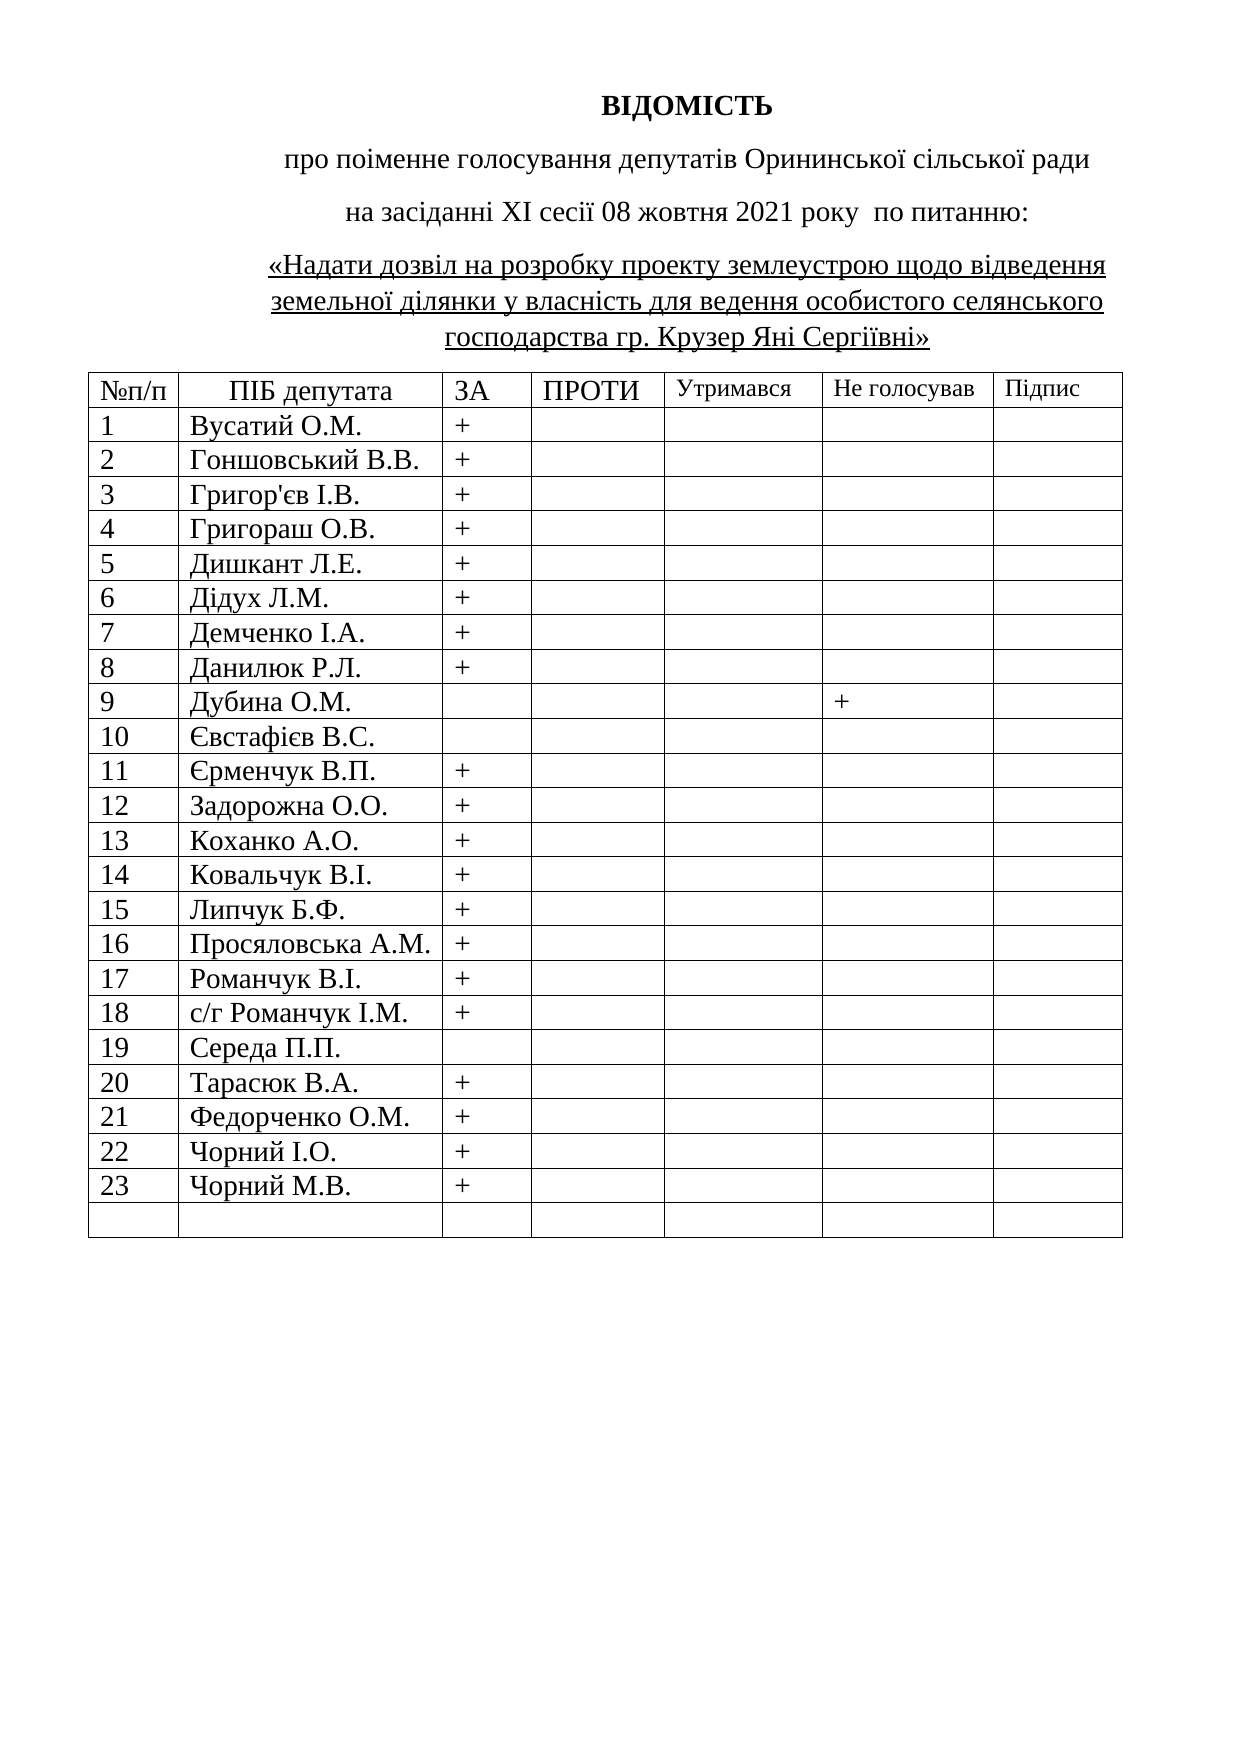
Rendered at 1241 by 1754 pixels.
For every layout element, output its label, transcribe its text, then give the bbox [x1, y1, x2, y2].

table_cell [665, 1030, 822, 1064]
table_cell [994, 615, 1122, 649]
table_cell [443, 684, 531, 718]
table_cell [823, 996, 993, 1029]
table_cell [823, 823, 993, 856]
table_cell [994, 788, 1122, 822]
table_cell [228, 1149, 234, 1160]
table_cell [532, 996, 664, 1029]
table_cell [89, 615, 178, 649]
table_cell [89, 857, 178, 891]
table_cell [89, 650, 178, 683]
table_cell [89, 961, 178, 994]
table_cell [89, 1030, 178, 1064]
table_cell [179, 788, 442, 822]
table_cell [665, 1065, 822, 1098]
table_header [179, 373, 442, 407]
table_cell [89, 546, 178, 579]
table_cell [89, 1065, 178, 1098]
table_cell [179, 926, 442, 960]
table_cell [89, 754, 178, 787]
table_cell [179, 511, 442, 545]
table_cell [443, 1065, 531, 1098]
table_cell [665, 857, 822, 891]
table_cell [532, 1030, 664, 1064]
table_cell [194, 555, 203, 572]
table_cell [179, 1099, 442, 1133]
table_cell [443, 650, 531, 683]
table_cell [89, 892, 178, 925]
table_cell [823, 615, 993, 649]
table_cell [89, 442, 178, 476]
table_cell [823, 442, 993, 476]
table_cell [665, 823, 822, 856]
text ВІДОМІСТЬ [223, 88, 1152, 122]
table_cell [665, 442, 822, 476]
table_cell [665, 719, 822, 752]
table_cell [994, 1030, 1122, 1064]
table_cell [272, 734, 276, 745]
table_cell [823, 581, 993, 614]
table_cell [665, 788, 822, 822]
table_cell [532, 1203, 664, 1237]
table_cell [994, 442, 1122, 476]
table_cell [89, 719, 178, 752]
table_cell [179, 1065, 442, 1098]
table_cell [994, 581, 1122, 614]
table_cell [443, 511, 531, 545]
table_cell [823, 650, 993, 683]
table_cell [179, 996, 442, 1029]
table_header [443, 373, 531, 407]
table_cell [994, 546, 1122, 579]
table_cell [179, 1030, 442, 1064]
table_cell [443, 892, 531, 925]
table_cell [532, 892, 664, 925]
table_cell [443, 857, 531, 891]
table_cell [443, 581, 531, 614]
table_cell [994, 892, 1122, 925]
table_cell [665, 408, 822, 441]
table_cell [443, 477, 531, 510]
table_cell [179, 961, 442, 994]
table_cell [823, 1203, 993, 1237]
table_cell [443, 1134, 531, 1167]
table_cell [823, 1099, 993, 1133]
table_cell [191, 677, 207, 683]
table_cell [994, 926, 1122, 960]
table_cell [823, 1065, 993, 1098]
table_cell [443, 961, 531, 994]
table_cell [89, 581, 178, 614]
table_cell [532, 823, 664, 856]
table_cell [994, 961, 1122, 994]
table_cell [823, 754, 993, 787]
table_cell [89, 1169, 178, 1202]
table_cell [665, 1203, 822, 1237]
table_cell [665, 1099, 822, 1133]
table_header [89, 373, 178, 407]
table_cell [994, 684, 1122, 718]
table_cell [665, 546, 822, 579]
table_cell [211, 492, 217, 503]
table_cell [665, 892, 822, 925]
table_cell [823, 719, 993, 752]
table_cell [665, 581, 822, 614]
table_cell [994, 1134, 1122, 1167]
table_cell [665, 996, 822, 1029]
text на засіданні XI сесії 08 жовтня 2021 року по питанню: [223, 194, 1152, 228]
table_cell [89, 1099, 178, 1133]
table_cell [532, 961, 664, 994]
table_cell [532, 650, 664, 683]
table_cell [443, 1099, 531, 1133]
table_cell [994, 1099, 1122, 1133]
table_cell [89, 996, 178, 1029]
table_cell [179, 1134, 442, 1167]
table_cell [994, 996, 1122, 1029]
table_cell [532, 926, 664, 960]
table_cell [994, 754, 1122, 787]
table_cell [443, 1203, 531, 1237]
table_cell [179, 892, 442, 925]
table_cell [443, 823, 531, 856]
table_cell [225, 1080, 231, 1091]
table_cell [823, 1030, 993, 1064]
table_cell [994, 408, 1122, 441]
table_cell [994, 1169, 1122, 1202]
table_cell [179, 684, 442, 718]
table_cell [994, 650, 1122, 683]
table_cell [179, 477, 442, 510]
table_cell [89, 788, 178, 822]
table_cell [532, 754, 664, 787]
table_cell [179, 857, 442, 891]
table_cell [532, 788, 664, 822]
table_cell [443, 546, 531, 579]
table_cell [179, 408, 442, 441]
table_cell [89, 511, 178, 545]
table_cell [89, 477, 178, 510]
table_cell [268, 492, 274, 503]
text про поіменне голосування депутатів Орининської сільської ради [223, 141, 1152, 175]
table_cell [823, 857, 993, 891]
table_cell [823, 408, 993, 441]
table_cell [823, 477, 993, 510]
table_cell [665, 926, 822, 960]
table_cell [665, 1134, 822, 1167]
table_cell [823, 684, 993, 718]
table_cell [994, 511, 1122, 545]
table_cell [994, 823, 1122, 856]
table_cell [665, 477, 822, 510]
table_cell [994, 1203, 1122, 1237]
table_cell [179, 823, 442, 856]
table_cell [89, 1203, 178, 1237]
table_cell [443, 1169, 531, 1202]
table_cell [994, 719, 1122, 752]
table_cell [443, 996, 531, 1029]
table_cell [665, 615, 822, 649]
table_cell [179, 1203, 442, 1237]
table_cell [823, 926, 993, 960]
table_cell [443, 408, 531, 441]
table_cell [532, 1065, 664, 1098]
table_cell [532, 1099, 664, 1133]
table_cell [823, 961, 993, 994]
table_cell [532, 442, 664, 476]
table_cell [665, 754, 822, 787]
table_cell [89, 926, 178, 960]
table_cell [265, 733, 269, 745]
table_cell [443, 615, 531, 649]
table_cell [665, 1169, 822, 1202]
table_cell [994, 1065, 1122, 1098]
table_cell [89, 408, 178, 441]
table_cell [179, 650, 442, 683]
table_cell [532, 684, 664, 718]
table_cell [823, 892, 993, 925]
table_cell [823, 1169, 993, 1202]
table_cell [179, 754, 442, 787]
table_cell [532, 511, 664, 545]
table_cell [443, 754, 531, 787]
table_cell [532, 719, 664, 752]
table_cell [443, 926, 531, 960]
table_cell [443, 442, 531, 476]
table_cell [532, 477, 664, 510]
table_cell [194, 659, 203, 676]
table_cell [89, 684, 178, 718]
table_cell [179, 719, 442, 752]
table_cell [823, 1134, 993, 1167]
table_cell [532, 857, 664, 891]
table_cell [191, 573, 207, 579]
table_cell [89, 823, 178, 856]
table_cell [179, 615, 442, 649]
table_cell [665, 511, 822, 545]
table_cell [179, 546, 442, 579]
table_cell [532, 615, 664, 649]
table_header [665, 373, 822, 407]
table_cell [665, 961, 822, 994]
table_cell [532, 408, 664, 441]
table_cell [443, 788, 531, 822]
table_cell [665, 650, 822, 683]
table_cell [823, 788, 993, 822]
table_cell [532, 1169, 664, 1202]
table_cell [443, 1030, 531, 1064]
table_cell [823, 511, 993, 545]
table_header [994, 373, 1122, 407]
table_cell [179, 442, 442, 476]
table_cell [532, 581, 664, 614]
text «Надати дозвіл на розробку проекту землеустрою щодо відведення земельної ділянки у власність для ведення особистого селянського господарства гр. Крузер Яні Сергіївні» [223, 247, 1152, 353]
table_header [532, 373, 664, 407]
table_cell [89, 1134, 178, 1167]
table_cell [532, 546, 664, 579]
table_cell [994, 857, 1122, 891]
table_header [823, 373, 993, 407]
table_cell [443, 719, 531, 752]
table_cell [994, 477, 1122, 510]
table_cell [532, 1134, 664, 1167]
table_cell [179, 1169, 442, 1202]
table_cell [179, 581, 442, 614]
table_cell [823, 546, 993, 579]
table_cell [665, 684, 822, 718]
